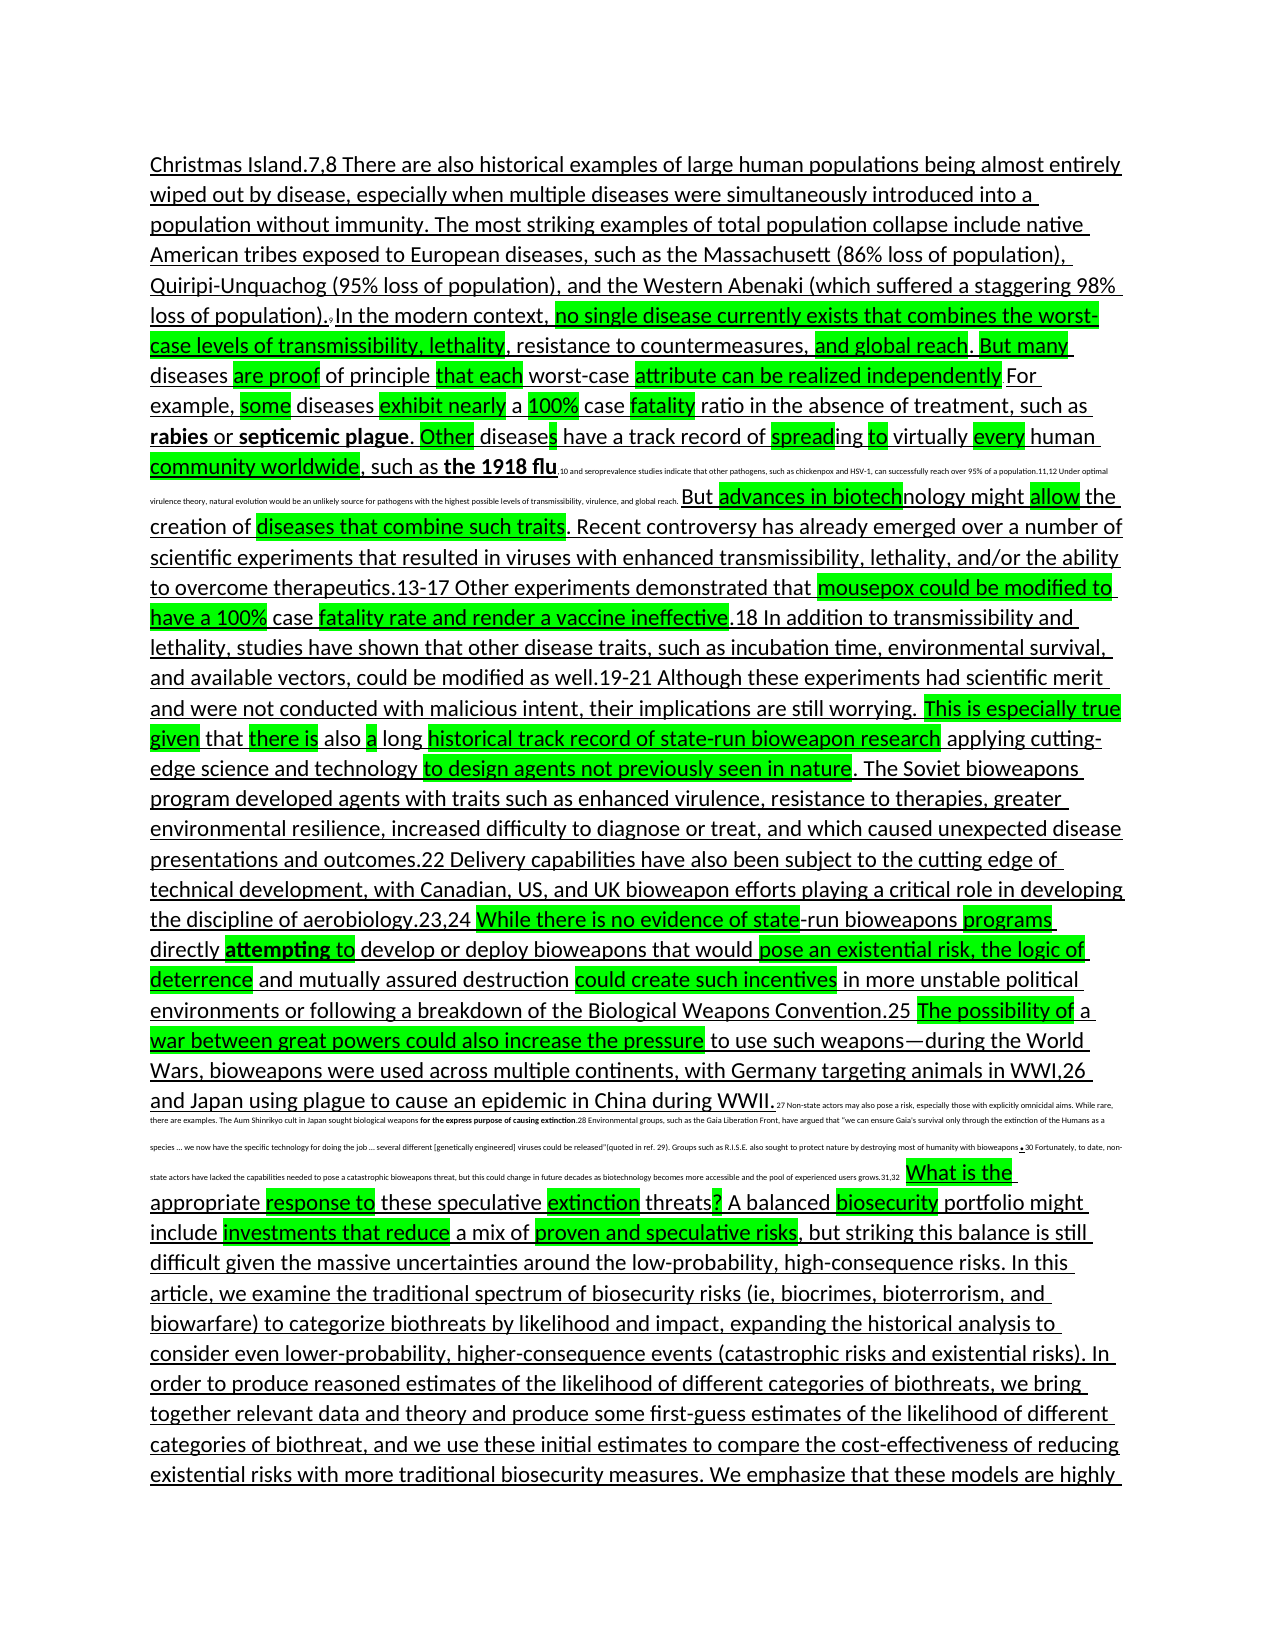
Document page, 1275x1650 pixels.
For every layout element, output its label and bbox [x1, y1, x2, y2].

text [150, 901, 1125, 1488]
text [150, 150, 1125, 899]
